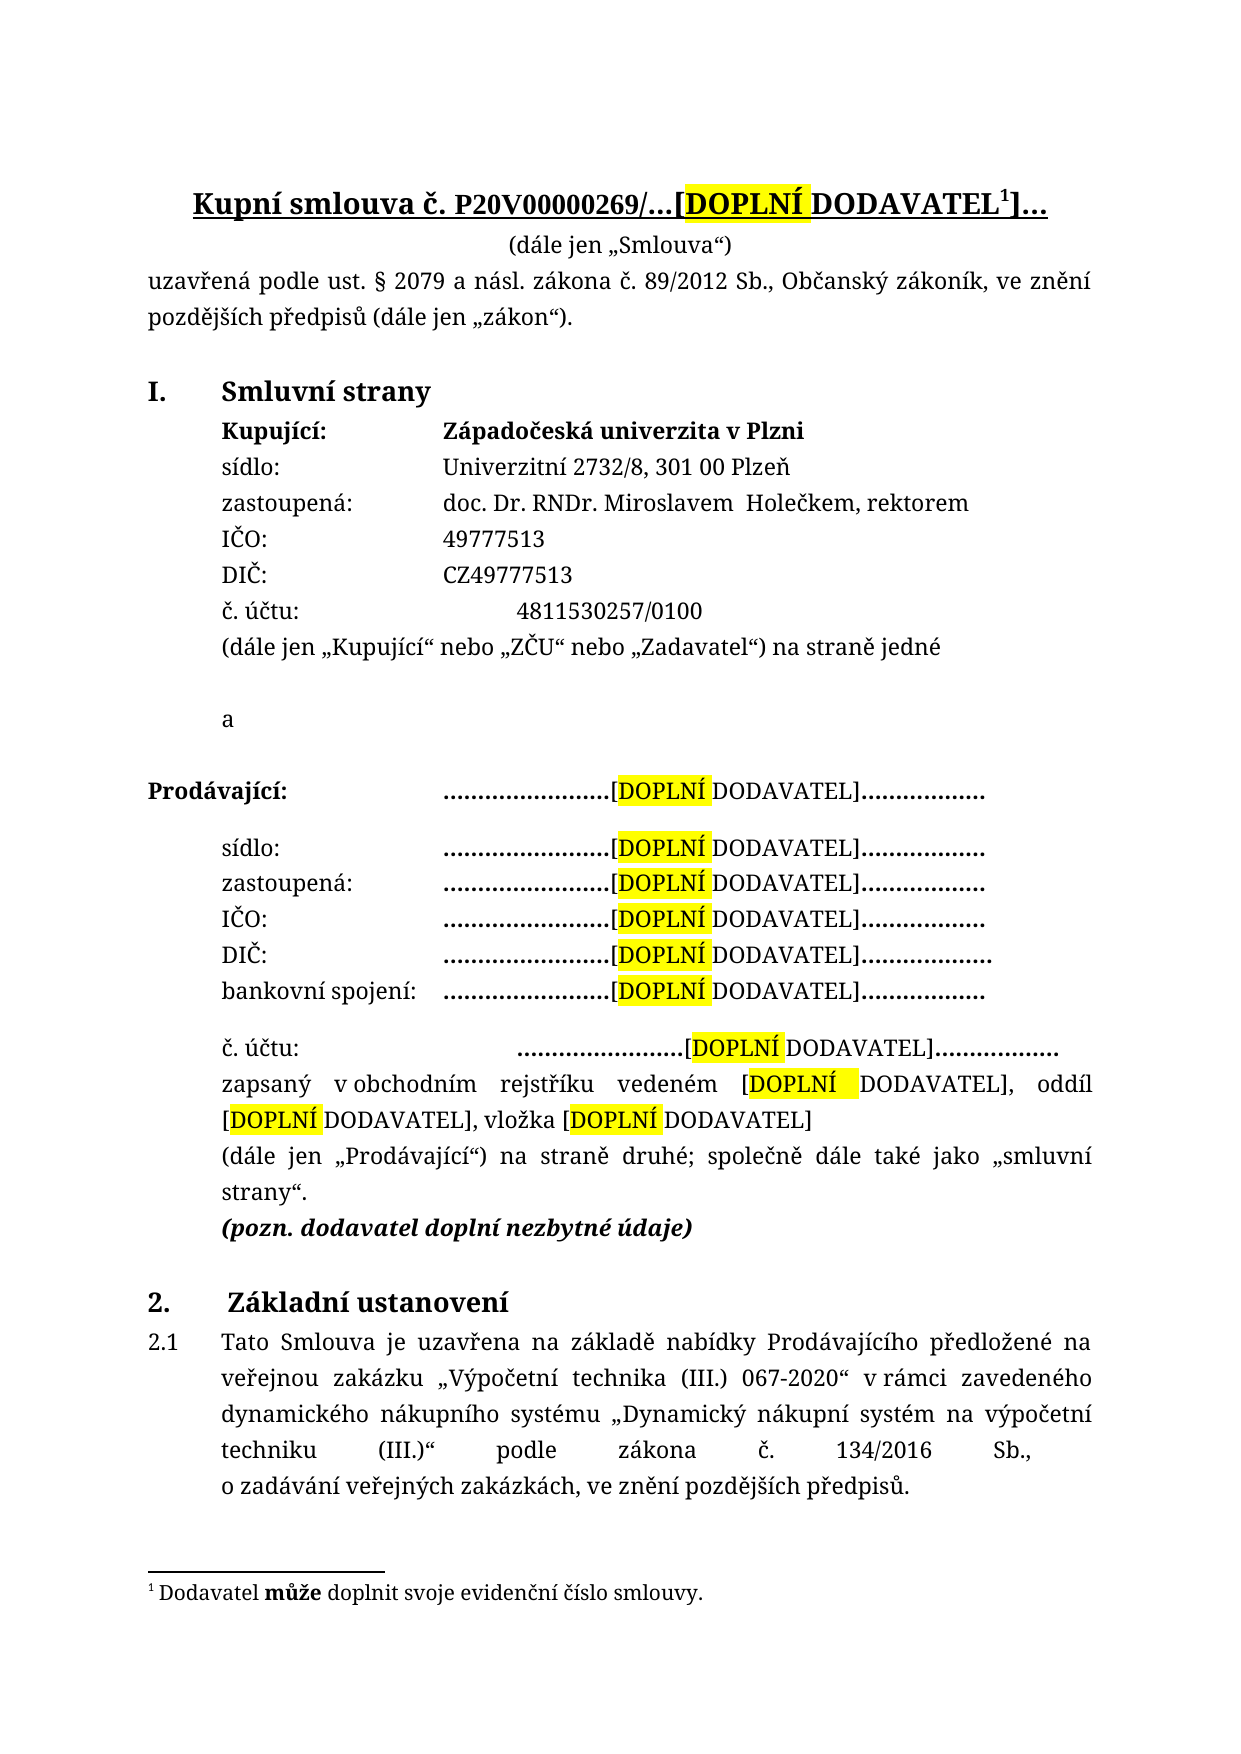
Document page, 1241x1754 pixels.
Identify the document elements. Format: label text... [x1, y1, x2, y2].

text Kupní smlouva č. P20V00000269/...[DOPLNÍ DODAVATEL]… [148, 183, 1093, 223]
text zastoupená: ……………………[DOPLNÍ DODAVATEL]……………… [221, 867, 1093, 899]
text DIČ: ……………………[DOPLNÍ DODAVATEL]………………. [221, 939, 618, 971]
text sídlo: ……………………[DOPLNÍ DODAVATEL]……………… [712, 831, 1093, 863]
text (dále jen „Prodávající“) na straně druhé; společně dále také jako „smluvní strany“. [221, 1140, 1093, 1207]
text Kupující: Západočeská univerzita v Plzni [221, 415, 1093, 447]
text a [221, 703, 1093, 734]
text sídlo: ……………………[DOPLNÍ DODAVATEL]……………… [221, 831, 618, 863]
text DIČ: ……………………[DOPLNÍ DODAVATEL]………………. [712, 939, 1093, 971]
text zastoupená: doc. Dr. RNDr. Miroslavem Holečkem, rektorem [221, 487, 1093, 518]
text IČO: ……………………[DOPLNÍ DODAVATEL]……………… [712, 903, 1093, 934]
text (pozn. dodavatel doplní nezbytné údaje) [148, 1212, 1093, 1243]
text Prodávající: ……………………[DOPLNÍ DODAVATEL]……………… [712, 775, 1093, 806]
text č. účtu: 4811530257/0100 [221, 595, 1093, 626]
text bankovní spojení: ……………………[DOPLNÍ DODAVATEL]……………… [148, 975, 618, 1006]
text sídlo: Univerzitní 2732/8, 301 00 Plzeň [221, 451, 1093, 482]
text (dále jen „Kupující“ nebo „ZČU“ nebo „Zadavatel“) na straně jedné [221, 631, 1093, 662]
text IČO: ……………………[DOPLNÍ DODAVATEL]……………… [221, 903, 618, 934]
text DIČ: CZ49777513 [221, 559, 1093, 590]
text IČO: 49777513 [221, 523, 1093, 554]
text č. účtu: ……………………[DOPLNÍ DODAVATEL]……………… [221, 1032, 692, 1063]
text 2. Základní ustanovení [148, 1283, 1093, 1320]
text zapsaný v obchodním rejstříku vedeném [DOPLNÍ DODAVATEL], oddíl [DOPLNÍ DODAVATEL], vložka [DOPLNÍ DODAVATEL] [221, 1068, 1093, 1135]
text 2.1 Tato Smlouva je uzavřena na základě nabídky Prodávajícího předložené na veřejnou zakázku „Výpočetní technika (III.) 067-2020“ v rámci zavedeného dynamického nákupního systému „Dynamický nákupní systém na výpočetní techniku (III.)“ podle zákona č. 134/2016 Sb., o zadávání veřejných zakázkách, ve znění pozdějších předpisů. [148, 1326, 1093, 1501]
text uzavřená podle ust. § 2079 a násl. zákona č. 89/2012 Sb., Občanský zákoník, ve znění pozdějších předpisů (dále jen „zákon“). [148, 265, 1093, 332]
text I. Smluvní strany [148, 373, 1093, 410]
text č. účtu: ……………………[DOPLNÍ DODAVATEL]……………… [785, 1032, 1093, 1063]
text bankovní spojení: ……………………[DOPLNÍ DODAVATEL]……………… [712, 975, 1093, 1006]
text (dále jen „Smlouva“) [148, 229, 1093, 260]
text Prodávající: ……………………[DOPLNÍ DODAVATEL]……………… [148, 775, 618, 806]
